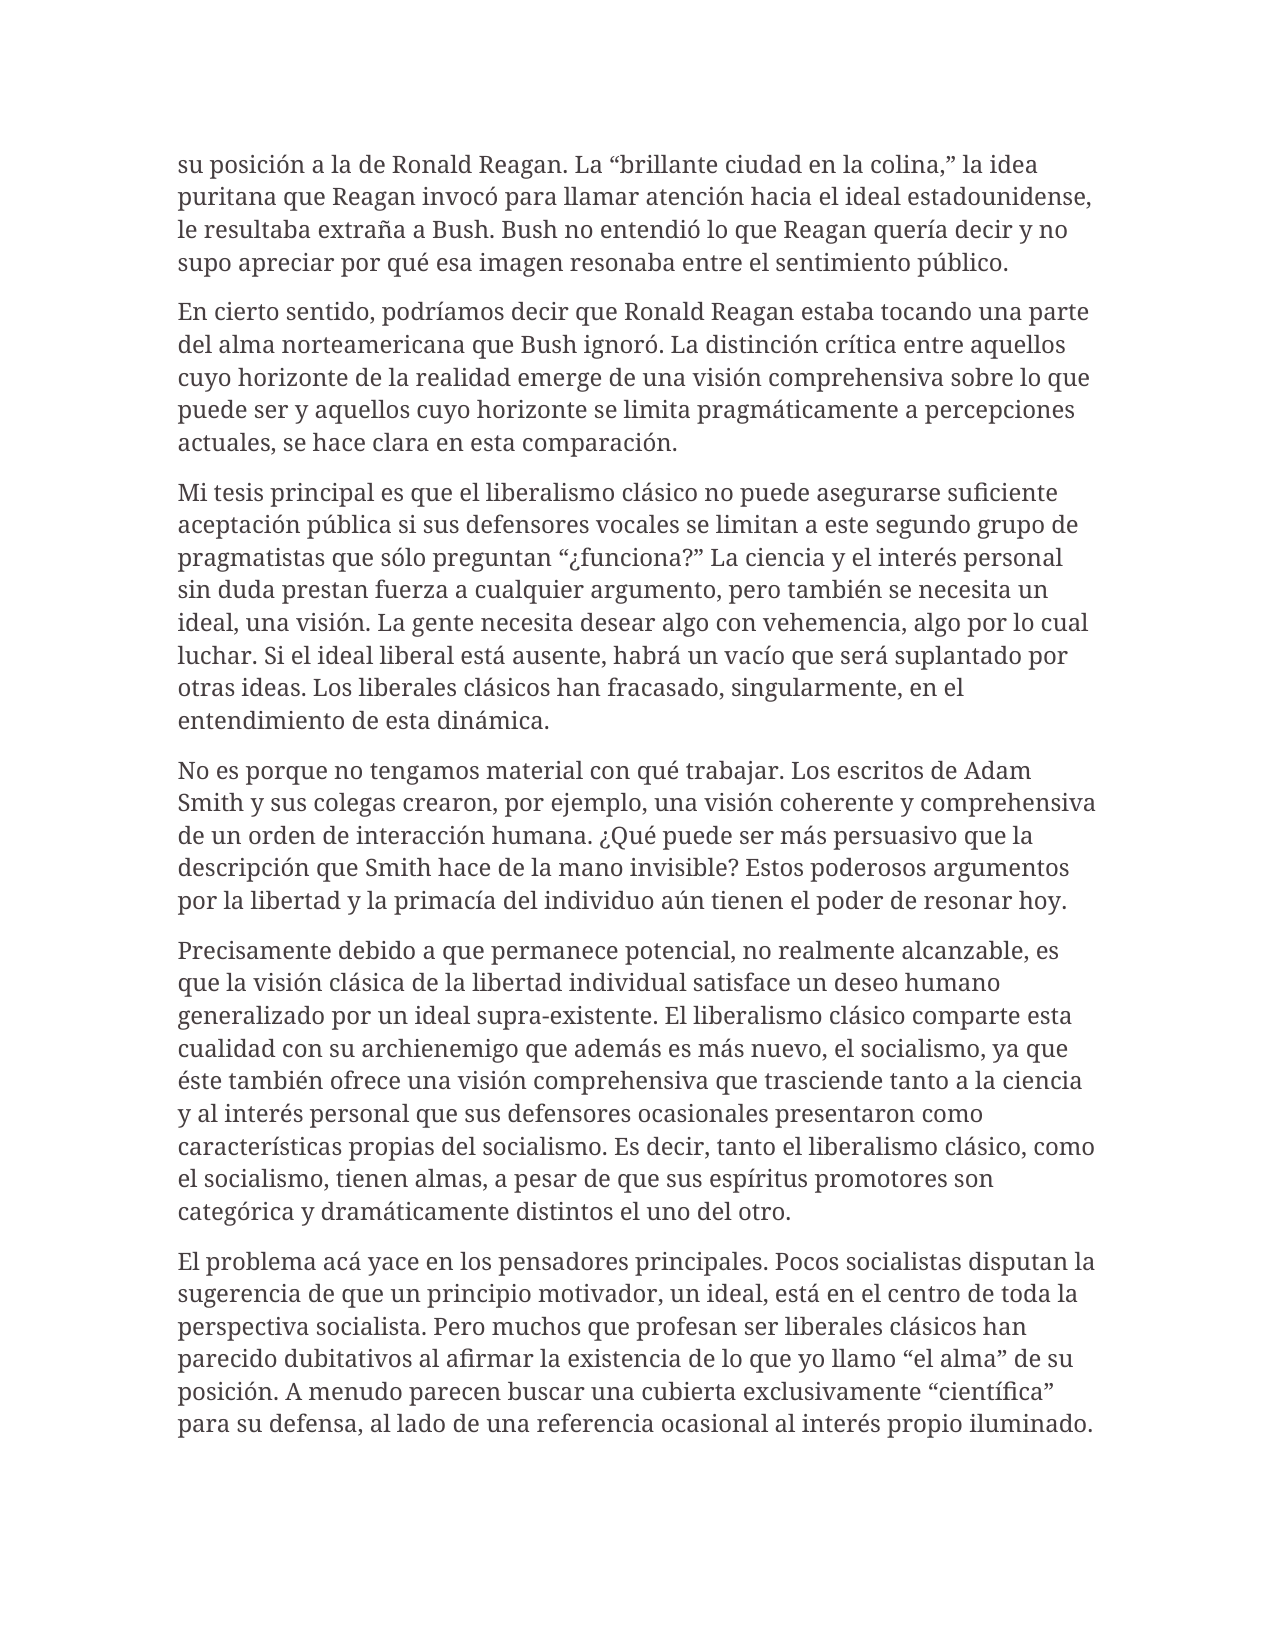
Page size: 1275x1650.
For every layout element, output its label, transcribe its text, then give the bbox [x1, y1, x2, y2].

text Mi tesis principal es que el liberalismo clásico no puede asegurarse suficiente aceptación pública si sus defensores vocales se limitan a este segundo grupo de pragmatistas que sólo preguntan “¿funciona?” La ciencia y el interés personal sin duda prestan fuerza a cualquier argumento, pero también se necesita un ideal, una visión. La gente necesita desear algo con vehemencia, algo por lo cual luchar. Si el ideal liberal está ausente, habrá un vacío que será suplantado por otras ideas. Los liberales clásicos han fracasado, singularmente, en el entendimiento de esta dinámica. [177, 475, 1098, 736]
text El problema acá yace en los pensadores principales. Pocos socialistas disputan la sugerencia de que un principio motivador, un ideal, está en el centro de toda la perspectiva socialista. Pero muchos que profesan ser liberales clásicos han parecido dubitativos al afirmar la existencia de lo que yo llamo “el alma” de su posición. A menudo parecen buscar una cubierta exclusivamente “científica” para su defensa, al lado de una referencia ocasional al interés propio iluminado. [177, 1244, 1098, 1440]
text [177, 148, 1098, 278]
text No es porque no tengamos material con qué trabajar. Los escritos de Adam Smith y sus colegas crearon, por ejemplo, una visión coherente y comprehensiva de un orden de interacción humana. ¿Qué puede ser más persuasivo que la descripción que Smith hace de la mano invisible? Estos poderosos argumentos por la libertad y la primacía del individuo aún tienen el poder de resonar hoy. [177, 753, 1098, 916]
text Precisamente debido a que permanece potencial, no realmente alcanzable, es que la visión clásica de la libertad individual satisface un deseo humano generalizado por un ideal supra-existente. El liberalismo clásico comparte esta cualidad con su archienemigo que además es más nuevo, el socialismo, ya que éste también ofrece una visión comprehensiva que trasciende tanto a la ciencia y al interés personal que sus defensores ocasionales presentaron como características propias del socialismo. Es decir, tanto el liberalismo clásico, como el socialismo, tienen almas, a pesar de que sus espíritus promotores son categórica y dramáticamente distintos el uno del otro. [177, 934, 1098, 1227]
text En cierto sentido, podríamos decir que Ronald Reagan estaba tocando una parte del alma norteamericana que Bush ignoró. La distinción crítica entre aquellos cuyo horizonte de la realidad emerge de una visión comprehensiva sobre lo que puede ser y aquellos cuyo horizonte se limita pragmáticamente a percepciones actuales, se hace clara en esta comparación. [177, 295, 1098, 458]
